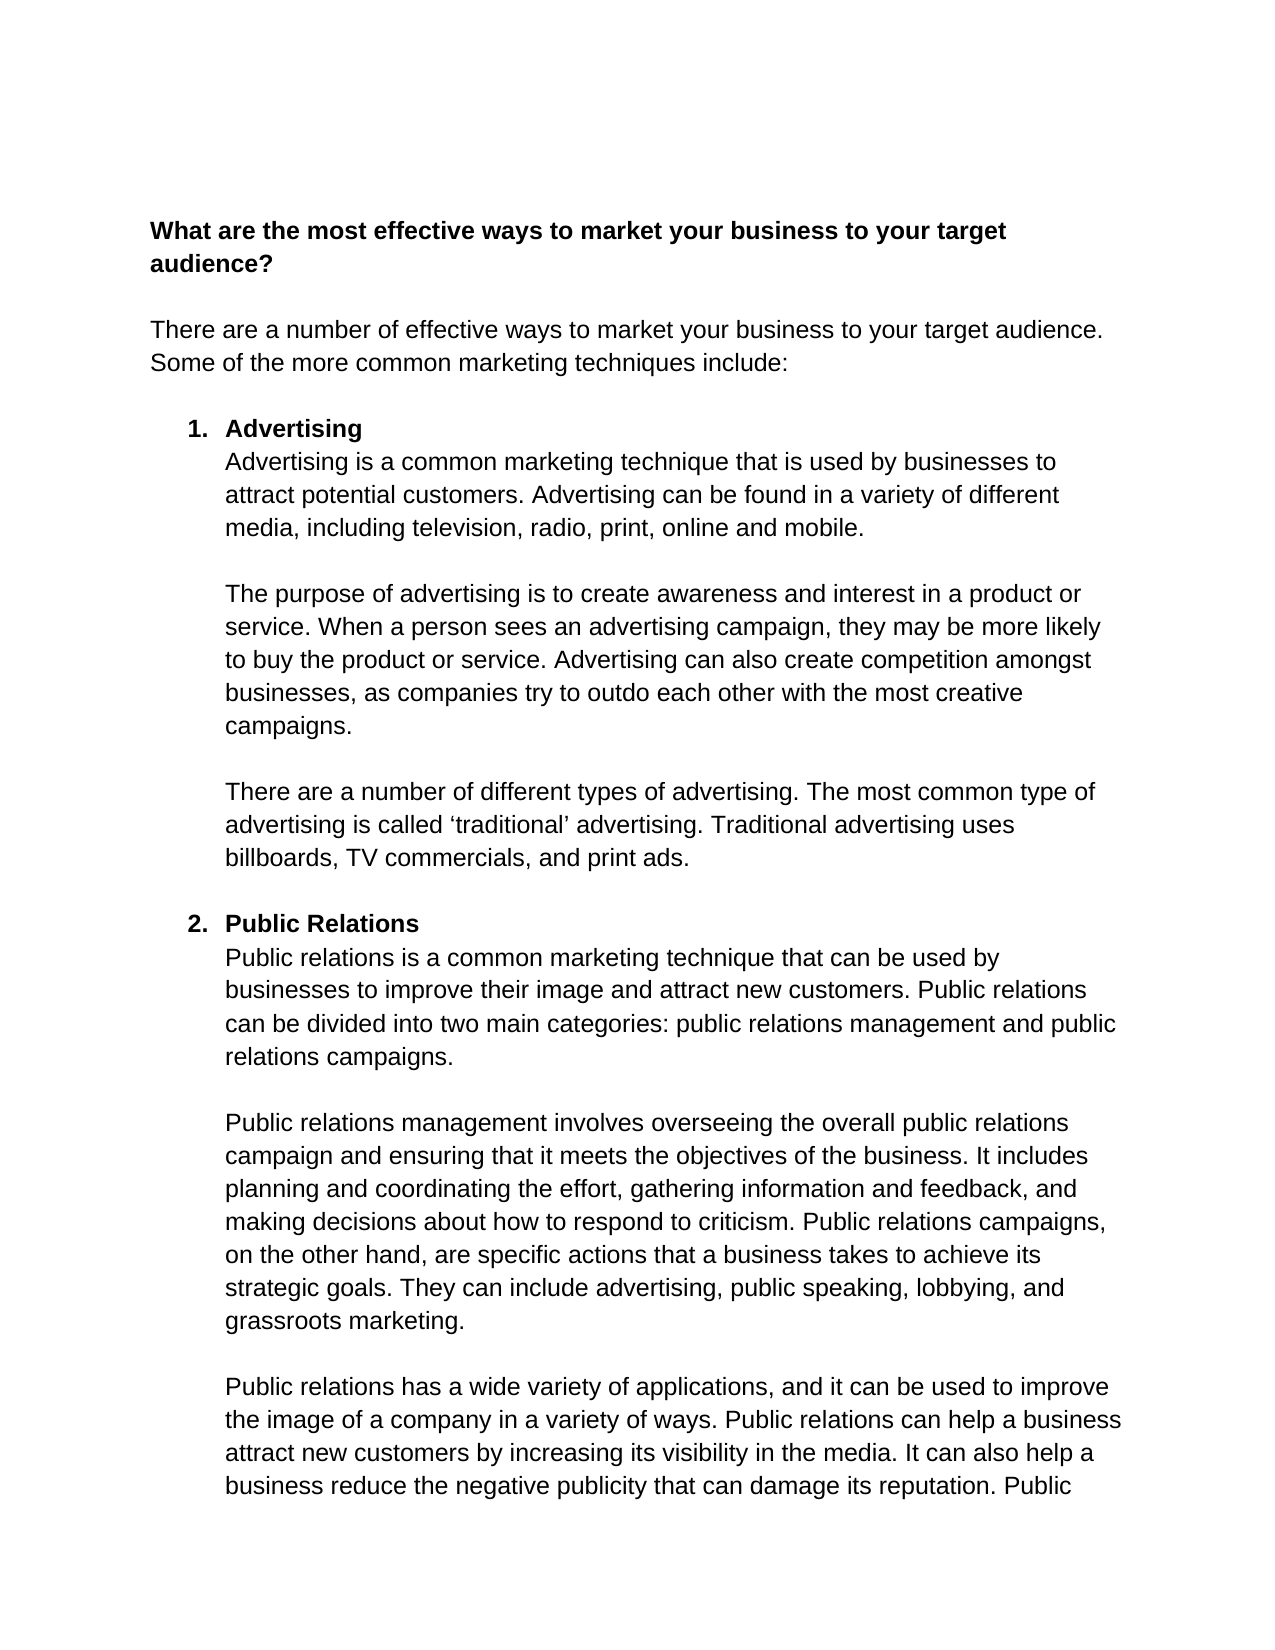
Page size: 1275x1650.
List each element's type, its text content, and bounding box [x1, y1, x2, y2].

list Advertising [187, 414, 1125, 443]
text The purpose of advertising is to create awareness and interest in a product or service. When a person sees an advertising campaign, they may be more likely to buy the product or service. Advertising can also create competition amongst businesses, as companies try to outdo each other with the most creative campaigns. [225, 579, 1125, 740]
list Public Relations [187, 909, 1125, 938]
text What are the most effective ways to market your business to your target audience? [150, 216, 1125, 278]
text There are a number of effective ways to market your business to your target audience. Some of the more common marketing techniques include: [150, 315, 1125, 377]
text There are a number of different types of advertising. The most common type of advertising is called ‘traditional’ advertising. Traditional advertising uses billboards, TV commercials, and print ads. [225, 777, 1125, 872]
text Public relations management involves overseeing the overall public relations campaign and ensuring that it meets the objectives of the business. It includes planning and coordinating the effort, gathering information and feedback, and making decisions about how to respond to criticism. Public relations campaigns, on the other hand, are specific actions that a business takes to achieve its strategic goals. They can include advertising, public speaking, lobbying, and grassroots marketing. [225, 1108, 1125, 1334]
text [225, 1372, 1125, 1499]
text Public relations is a common marketing technique that can be used by businesses to improve their image and attract new customers. Public relations can be divided into two main categories: public relations management and public relations campaigns. [225, 942, 1125, 1070]
text Advertising is a common marketing technique that is used by businesses to attract potential customers. Advertising can be found in a variety of different media, including television, radio, print, online and mobile. [225, 447, 1125, 542]
